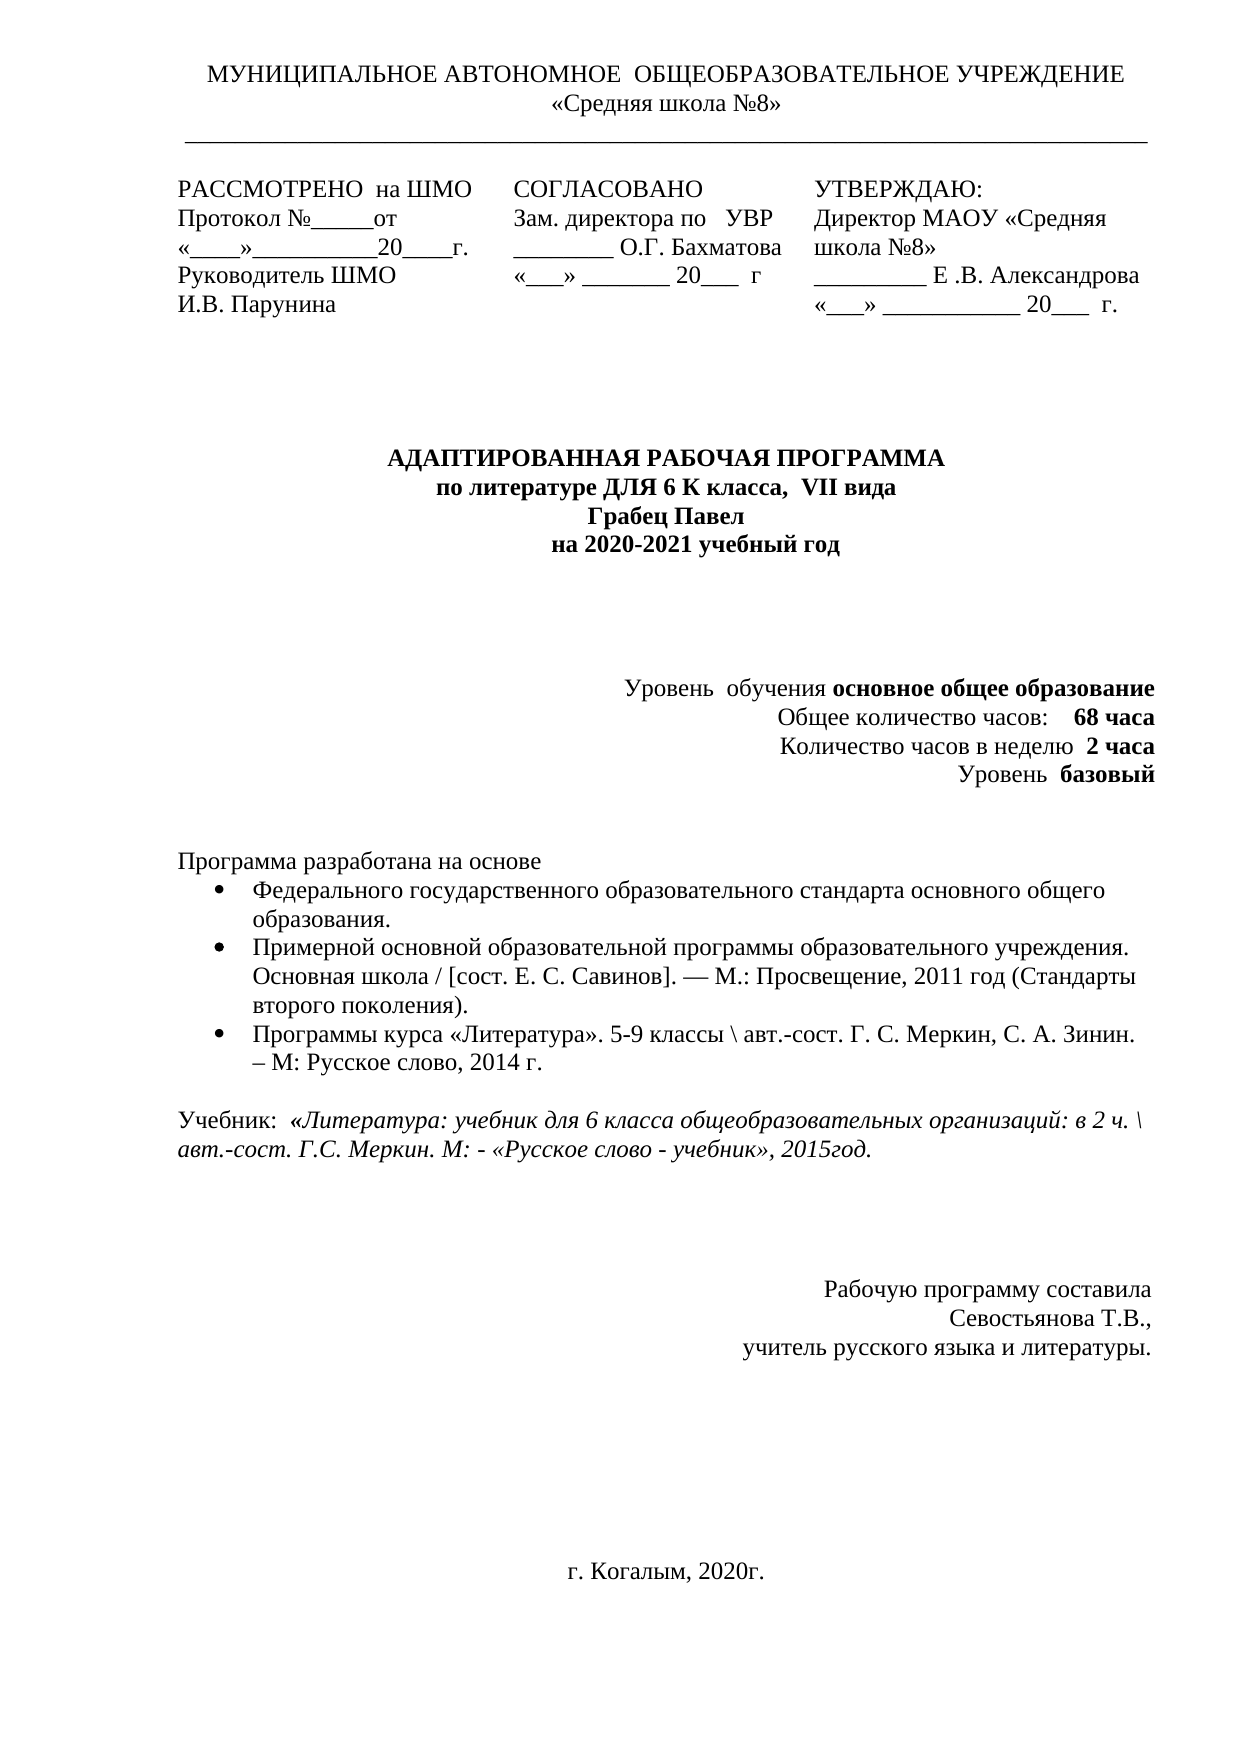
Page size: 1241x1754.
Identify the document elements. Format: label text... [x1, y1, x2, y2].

text Уровень базовый [177, 759, 1155, 788]
text Уровень обучения основное общее образование [177, 673, 1155, 702]
table_header РАССМОТРЕНО на ШМО Протокол №_____от «____»__________20____г. Руководитель ШМО И.В. Парунина [166, 174, 502, 357]
text г. Когалым, 2020г. [177, 1556, 1155, 1585]
text Общее количество часов: 68 часа [177, 702, 1155, 731]
text АДАПТИРОВАННАЯ РАБОЧАЯ ПРОГРАММА [177, 443, 1155, 472]
text «Средняя школа №8» [177, 88, 1155, 117]
list Примерной основной образовательной программы образовательного учреждения. Основная школа / [сост. Е. С. Савинов]. — М.: Просвещение, 2011 год (Стандарты второго поколения). [215, 932, 1152, 1019]
text учитель русского языка и литературы. [177, 1332, 1152, 1361]
text _____________________________________________________________________________ [177, 117, 1155, 145]
text Грабец Павел [177, 501, 1155, 529]
text Количество часов в неделю 2 часа [177, 731, 1155, 759]
text по литературе ДЛЯ 6 К класса, VII вида [177, 472, 1155, 501]
text на 2020-2021 учебный год [177, 529, 1155, 558]
text МУНИЦИПАЛЬНОЕ АВТОНОМНОЕ ОБЩЕОБРАЗОВАТЕЛЬНОЕ УЧРЕЖДЕНИЕ [177, 59, 1155, 88]
list Программы курса «Литература». 5-9 классы \ авт.-сост. Г. С. Меркин, С. А. Зинин. – М: Русское слово, 2014 г. [215, 1019, 1152, 1076]
text Учебник: «Литература: учебник для 6 класса общеобразовательных организаций: в 2 ч. \ авт.-сост. Г.С. Меркин. М: - «Русское слово - учебник», 2015год. [177, 1105, 1152, 1162]
list Федерального государственного образовательного стандарта основного общего образования. [215, 875, 1152, 932]
text Программа разработана на основе [177, 846, 1152, 875]
text Рабочую программу составила [177, 1274, 1152, 1303]
table_header СОГЛАСОВАНО Зам. директора по УВР ________ О.Г. Бахматова «___» _______ 20___ г [502, 174, 803, 357]
text Севостьянова Т.В., [177, 1303, 1152, 1332]
table_header УТВЕРЖДАЮ: Директор МАОУ «Средняя школа №8» _________ Е .В. Александрова «___» ___________ 20___ г. [803, 174, 1163, 357]
